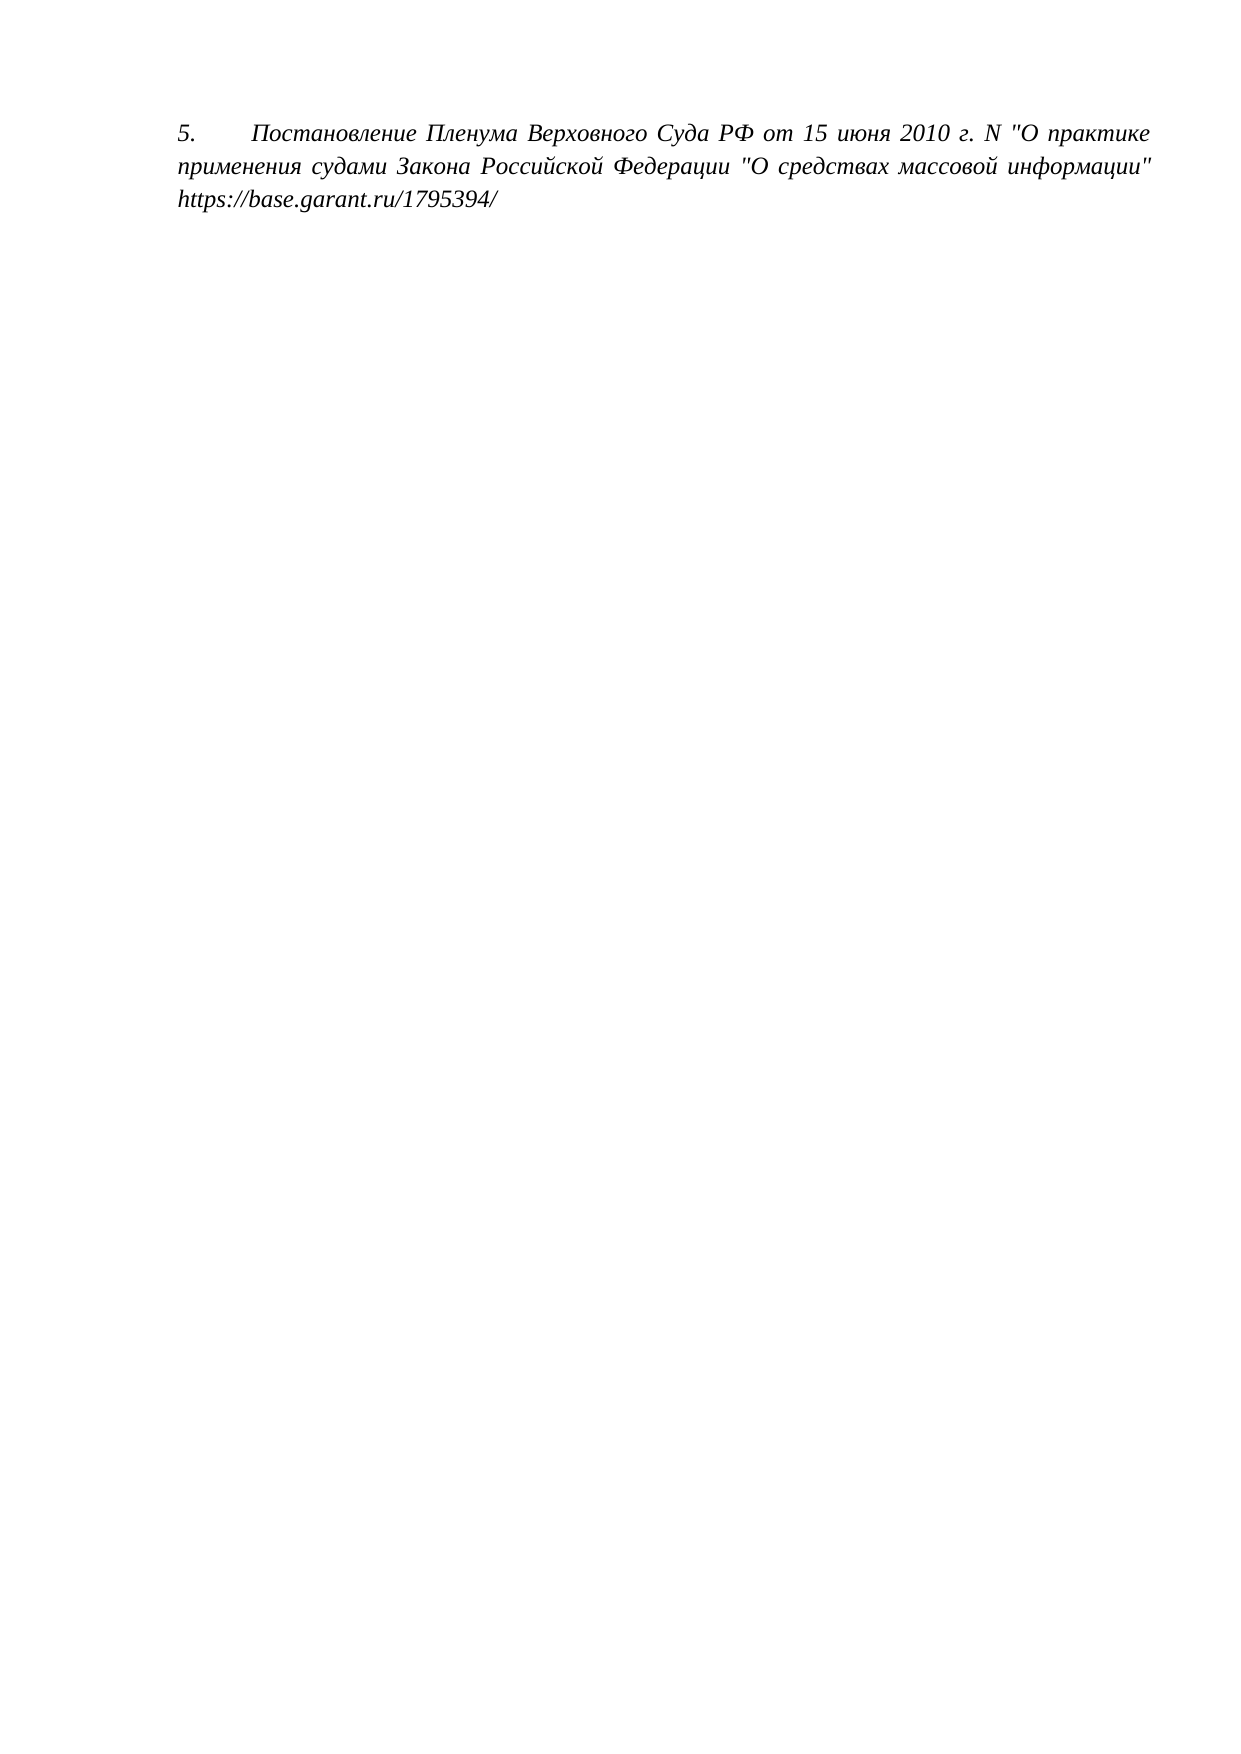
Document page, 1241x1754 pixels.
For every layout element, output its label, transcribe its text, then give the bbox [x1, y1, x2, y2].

list Постановление Пленума Верховного Суда РФ от 15 июня 2010 г. N "О практике применения судами Закона Российской Федерации "О средствах массовой информации" https://base.garant.ru/1795394/ [177, 118, 1152, 213]
